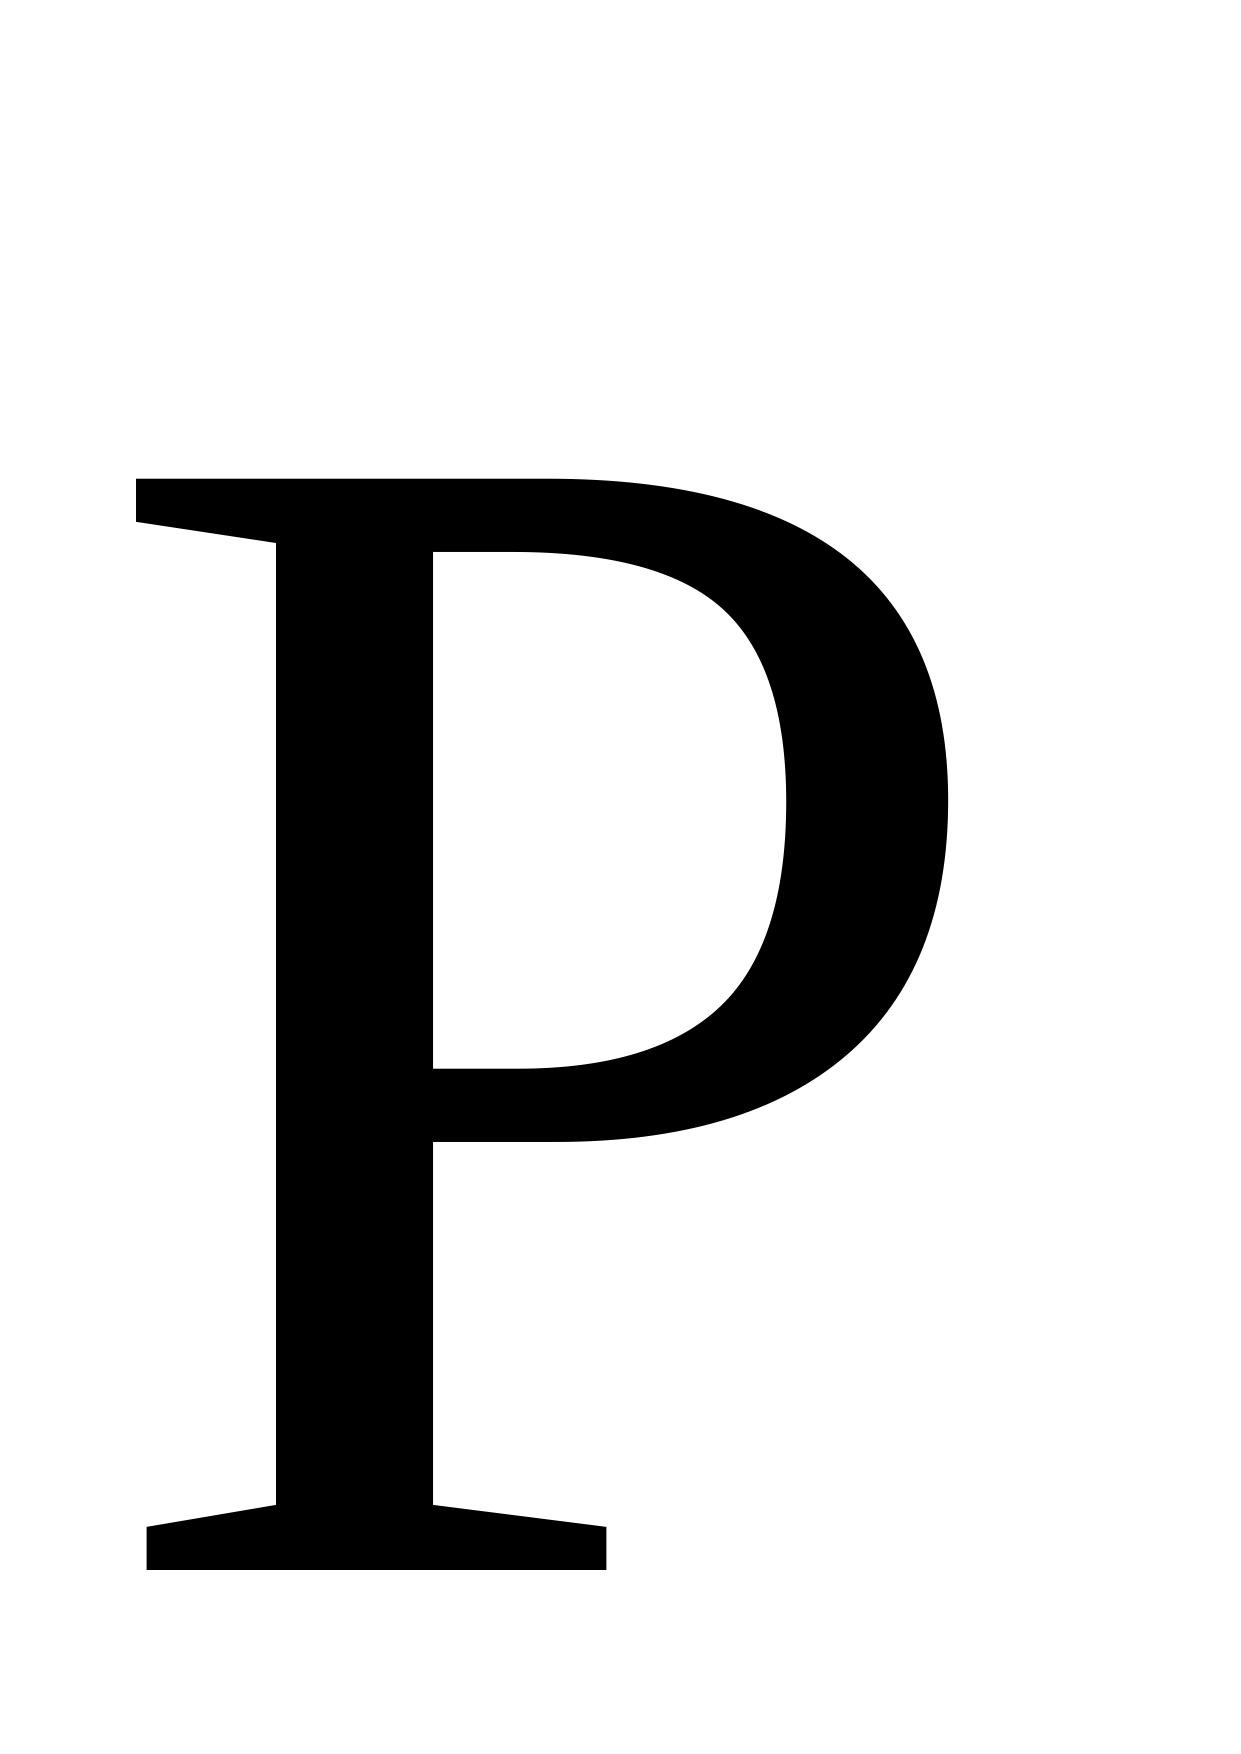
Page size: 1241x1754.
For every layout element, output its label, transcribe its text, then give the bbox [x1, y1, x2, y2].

text Р [89, 15, 1181, 1636]
